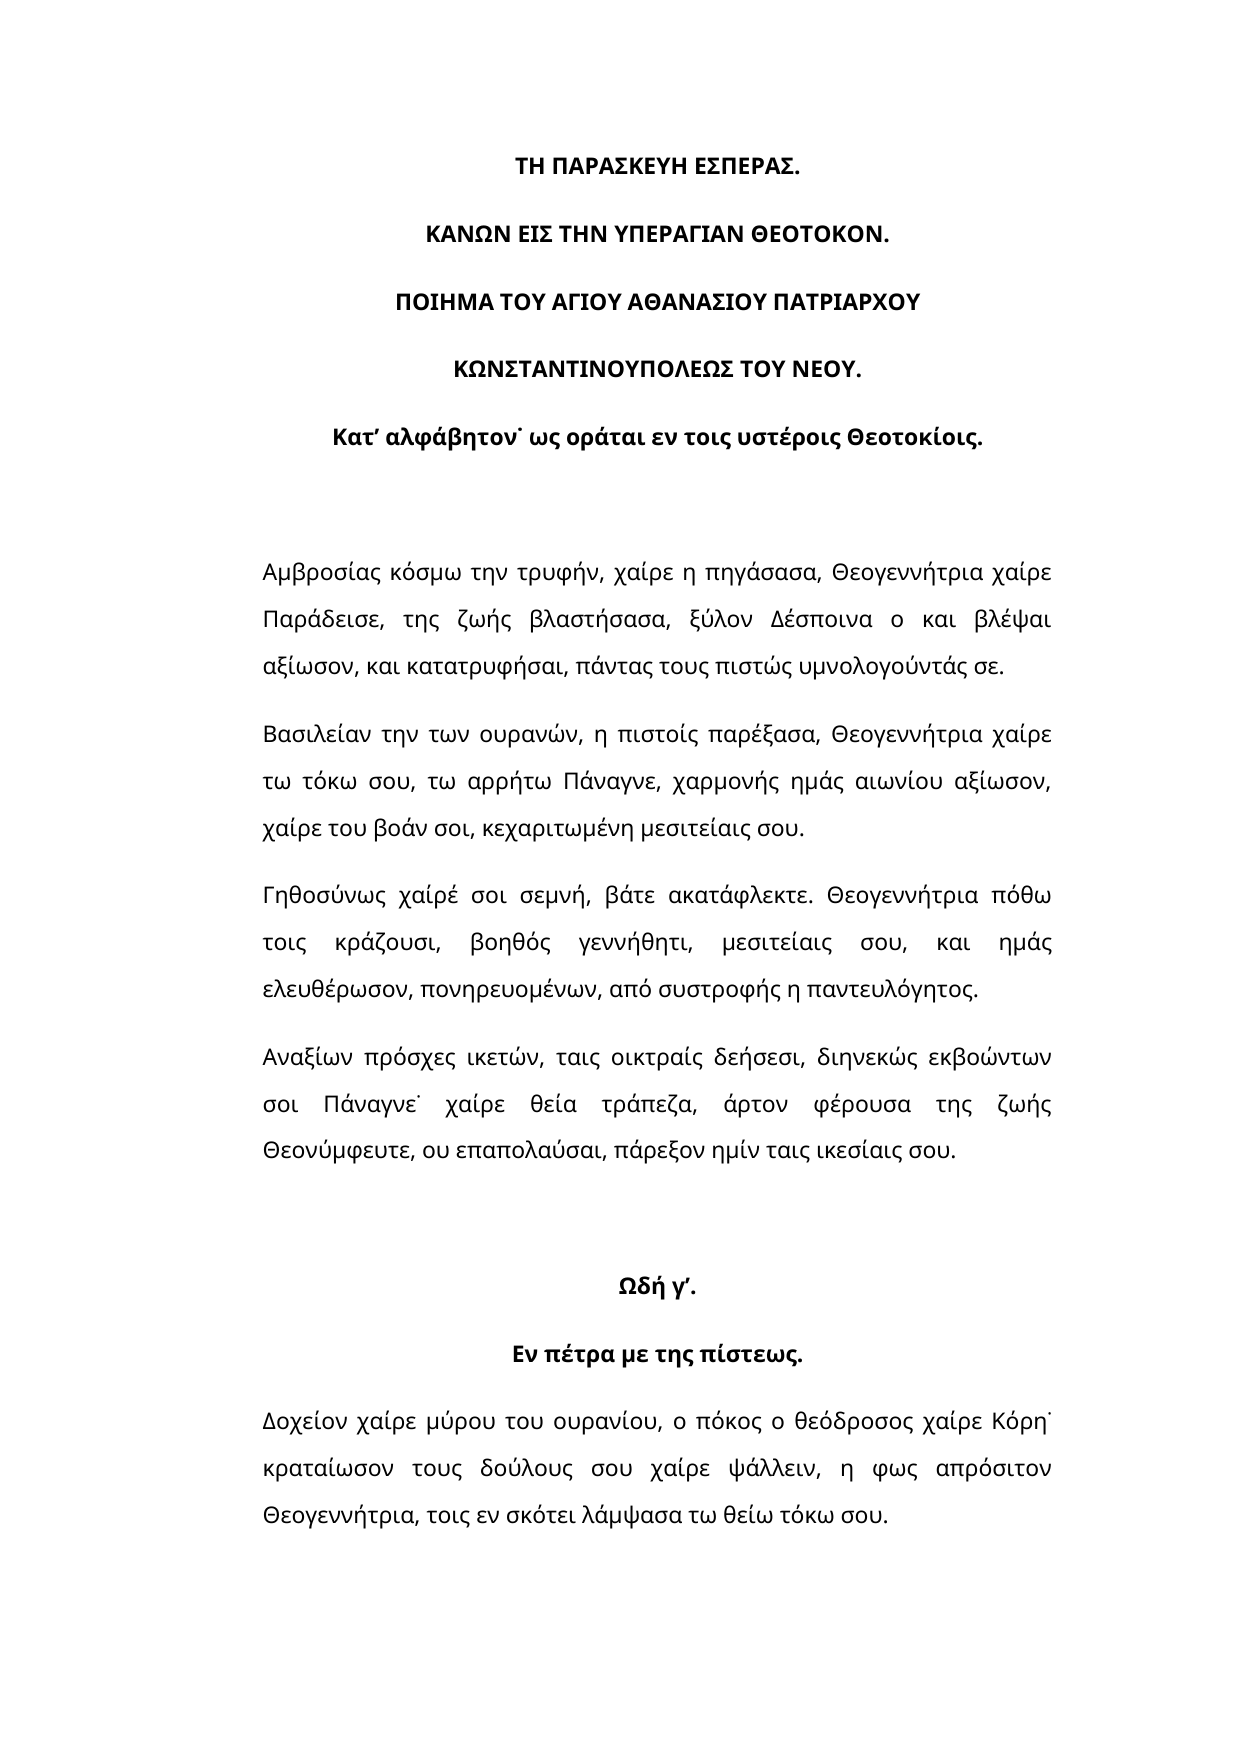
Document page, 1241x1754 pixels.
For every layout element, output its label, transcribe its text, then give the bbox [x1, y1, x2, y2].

text Βασιλείαν την των ουρανών, η πιστοίς παρέξασα, Θεογεννήτρια χαίρε τω τόκω σου, τω αρρήτω Πάναγνε, χαρμονής ημάς αιωνίου αξίωσον, χαίρε του βοάν σοι, κεχαριτωμένη μεσιτείαις σου. [262, 718, 1053, 843]
text Αμβροσίας κόσμω την τρυφήν, χαίρε η πηγάσασα, Θεογεννήτρια χαίρε Παράδεισε, της ζωής βλαστήσασα, ξύλον Δέσποινα ο και βλέψαι αξίωσον, και κατατρυφήσαι, πάντας τους πιστώς υμνολογούντάς σε. [262, 556, 1053, 681]
text ΠΟΙΗΜΑ ΤΟΥ ΑΓΙΟΥ ΑΘΑΝΑΣΙΟΥ ΠΑΤΡΙΑΡΧΟΥ [262, 285, 1053, 317]
text Κατ’ αλφάβητον˙ ως οράται εν τοις υστέροις Θεοτοκίοις. [262, 421, 1053, 452]
text ΚΩΝΣΤΑΝΤΙΝΟΥΠΟΛΕΩΣ ΤΟΥ ΝΕΟΥ. [262, 353, 1053, 384]
text ΤΗ ΠΑΡΑΣΚΕΥΗ ΕΣΠΕΡΑΣ. [262, 150, 1053, 181]
text Ωδή γ’. [262, 1270, 1053, 1301]
text ΚΑΝΩΝ ΕΙΣ ΤΗΝ ΥΠΕΡΑΓΙΑΝ ΘΕΟΤΟΚΟΝ. [262, 218, 1053, 249]
text Δοχείον χαίρε μύρου του ουρανίου, ο πόκος ο θεόδροσος χαίρε Κόρη˙ κραταίωσον τους δούλους σου χαίρε ψάλλειν, η φως απρόσιτον Θεογεννήτρια, τοις εν σκότει λάμψασα τω θείω τόκω σου. [262, 1405, 1053, 1530]
text Αναξίων πρόσχες ικετών, ταις οικτραίς δεήσεσι, διηνεκώς εκβοώντων σοι Πάναγνε˙ χαίρε θεία τράπεζα, άρτον φέρουσα της ζωής Θεονύμφευτε, ου επαπολαύσαι, πάρεξον ημίν ταις ικεσίαις σου. [262, 1041, 1053, 1166]
text Γηθοσύνως χαίρέ σοι σεμνή, βάτε ακατάφλεκτε. Θεογεννήτρια πόθω τοις κράζουσι, βοηθός γεννήθητι, μεσιτείαις σου, και ημάς ελευθέρωσον, πονηρευομένων, από συστροφής η παντευλόγητος. [262, 879, 1053, 1004]
text Εν πέτρα με της πίστεως. [262, 1337, 1053, 1369]
